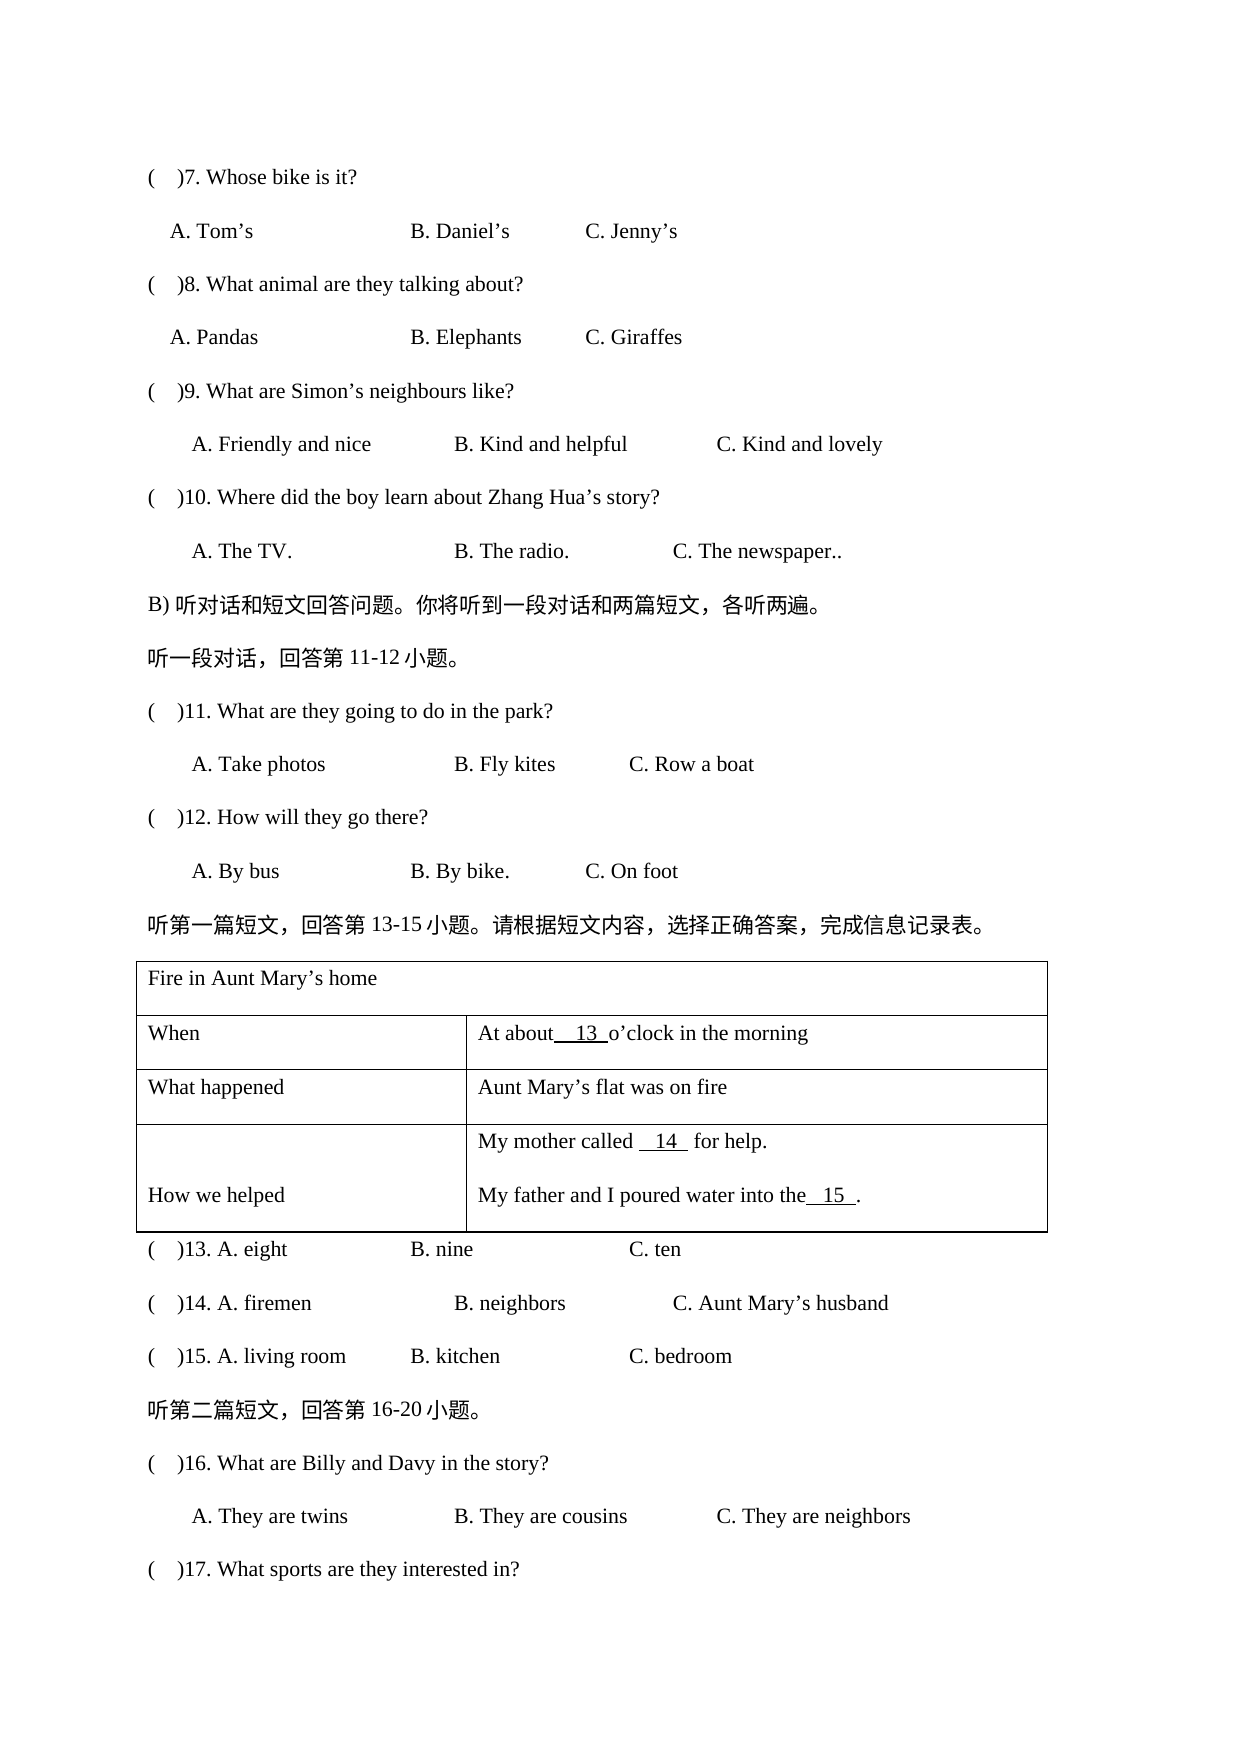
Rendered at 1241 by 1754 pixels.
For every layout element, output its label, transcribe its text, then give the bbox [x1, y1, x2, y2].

text A. They are twins B. They are cousins C. They are neighbors [148, 1499, 1092, 1532]
text 听第二篇短文，回答第16-20小题。 [148, 1392, 1092, 1425]
text A. The TV. B. The radio. C. The newspaper.. [148, 534, 1092, 566]
text A. Pandas B. Elephants C. Giraffes [148, 321, 1092, 353]
text 听第一篇短文，回答第13-15小题。请根据短文内容，选择正确答案，完成信息记录表。 [148, 907, 1092, 940]
text ( )9. What are Simon’s neighbours like? [148, 374, 1092, 406]
table_header Fire in Aunt Mary’s home [137, 962, 1047, 1015]
table_cell Aunt Mary’s flat was on fire [467, 1070, 1047, 1124]
text ( )12. How will they go there? [148, 801, 1092, 833]
table_cell At about 13 o’clock in the morning [467, 1016, 1047, 1069]
text A. Friendly and nice B. Kind and helpful C. Kind and lovely [148, 427, 1092, 460]
text ( )16. What are Billy and Davy in the story? [148, 1446, 1092, 1478]
text ( )7. Whose bike is it? [148, 161, 1092, 193]
text 听一段对话，回答第11-12小题。 [148, 641, 1092, 673]
text A. By bus B. By bike. C. On foot [148, 854, 1092, 886]
text ( )10. Where did the boy learn about Zhang Hua’s story? [148, 481, 1092, 513]
text ( )14. A. firemen B. neighbors C. Aunt Mary’s husband [148, 1286, 1092, 1318]
text ( )15. A. living room B. kitchen C. bedroom [148, 1339, 1092, 1372]
text ( )13. A. eight B. nine C. ten [148, 1232, 1092, 1265]
text ( )17. What sports are they interested in? [148, 1552, 1092, 1585]
text B) 听对话和短文回答问题。你将听到一段对话和两篇短文，各听两遍。 [148, 587, 1092, 620]
text A. Take photos B. Fly kites C. Row a boat [148, 747, 1092, 780]
text A. Tom’s B. Daniel’s C. Jenny’s [148, 214, 1092, 246]
table_cell How we helped [137, 1125, 466, 1231]
table_cell My mother called 14 for help. My father and I poured water into the 15 . [467, 1125, 1047, 1231]
table_cell When [137, 1016, 466, 1069]
table_cell What happened [137, 1070, 466, 1124]
text ( )11. What are they going to do in the park? [148, 694, 1092, 726]
text ( )8. What animal are they talking about? [148, 267, 1092, 300]
